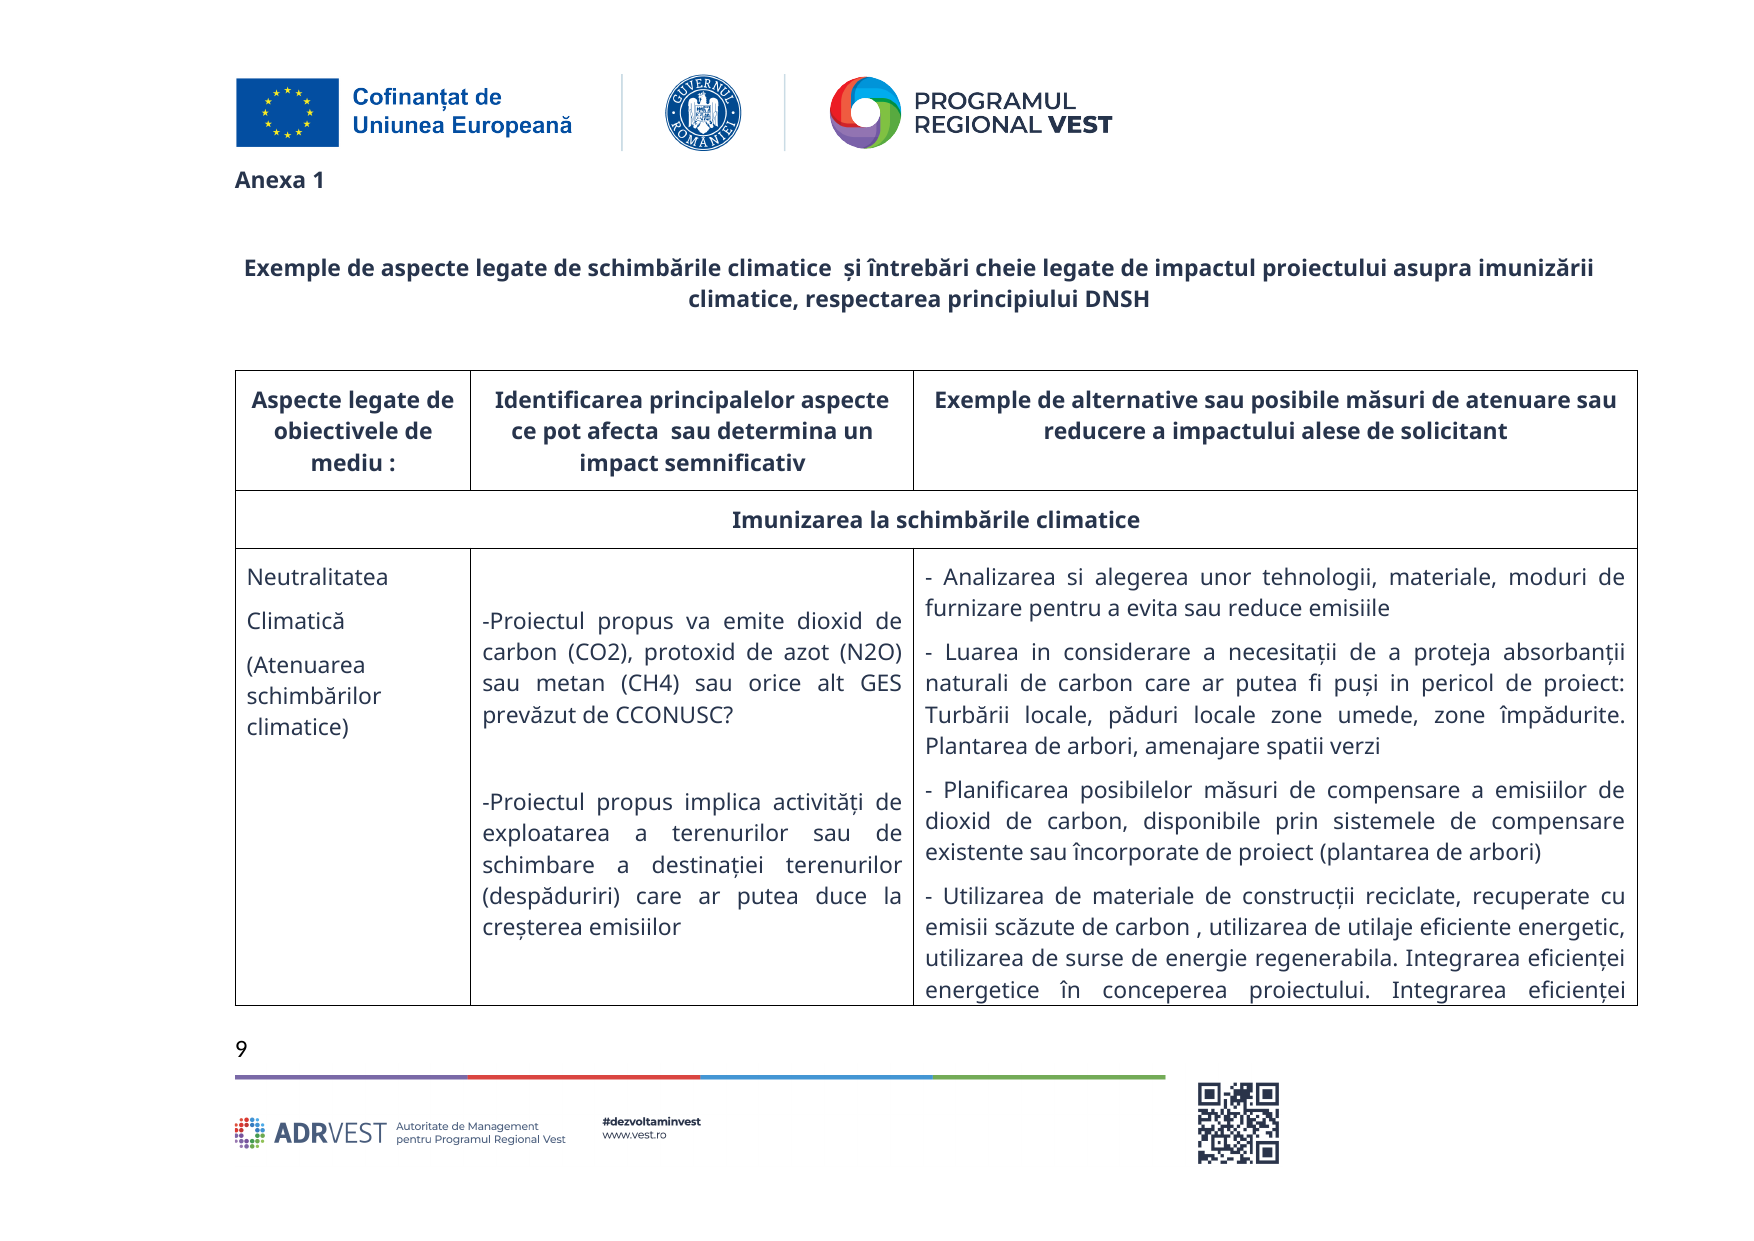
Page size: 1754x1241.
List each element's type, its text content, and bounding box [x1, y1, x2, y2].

table_header Exemple de alternative sau posibile măsuri de atenuare sau reducere a impactului alese de solicitant [914, 371, 1637, 490]
text Anexa 1 [234, 164, 1604, 195]
table_cell Neutralitatea Climatică (Atenuarea schimbărilor climatice) [236, 549, 470, 1005]
text Exemple de aspecte legate de schimbările climatice și întrebări cheie legate de impactul proiectului asupra imunizării climatice, respectarea principiului DNSH [234, 252, 1604, 314]
picture [234, 73, 1113, 152]
table_header Aspecte legate de obiectivele de mediu : [236, 371, 470, 490]
table_header Identificarea principalelor aspecte ce pot afecta sau determina un impact semnificativ [471, 371, 913, 490]
table_cell Imunizarea la schimbările climatice [236, 491, 1637, 547]
picture [234, 1063, 1283, 1167]
